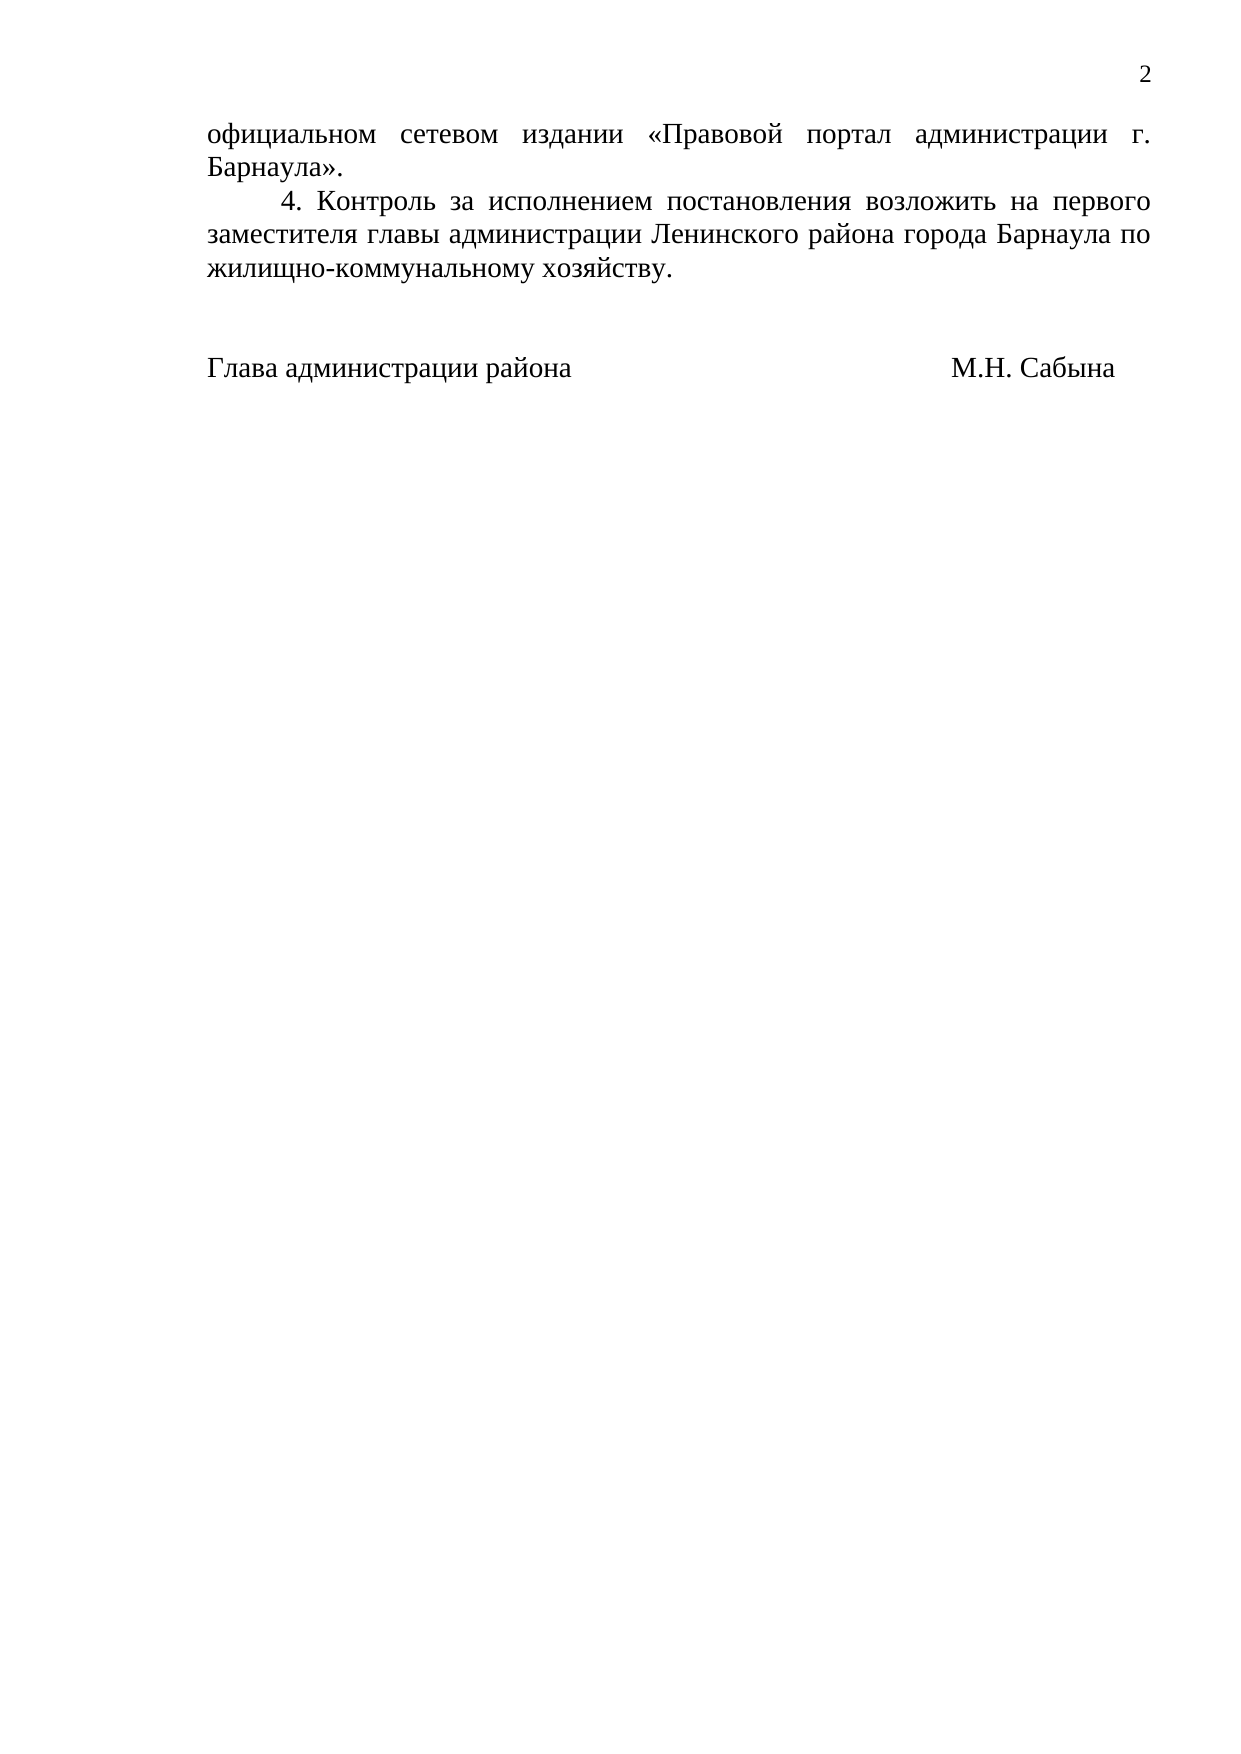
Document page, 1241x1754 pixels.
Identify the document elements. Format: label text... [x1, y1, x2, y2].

text 4. Контроль за исполнением постановления возложить на первого заместителя главы администрации Ленинского района города Барнаула по жилищно-коммунальному хозяйству. [207, 183, 1152, 283]
text Глава администрации района М.Н. Сабына [207, 351, 1152, 384]
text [207, 116, 1152, 183]
